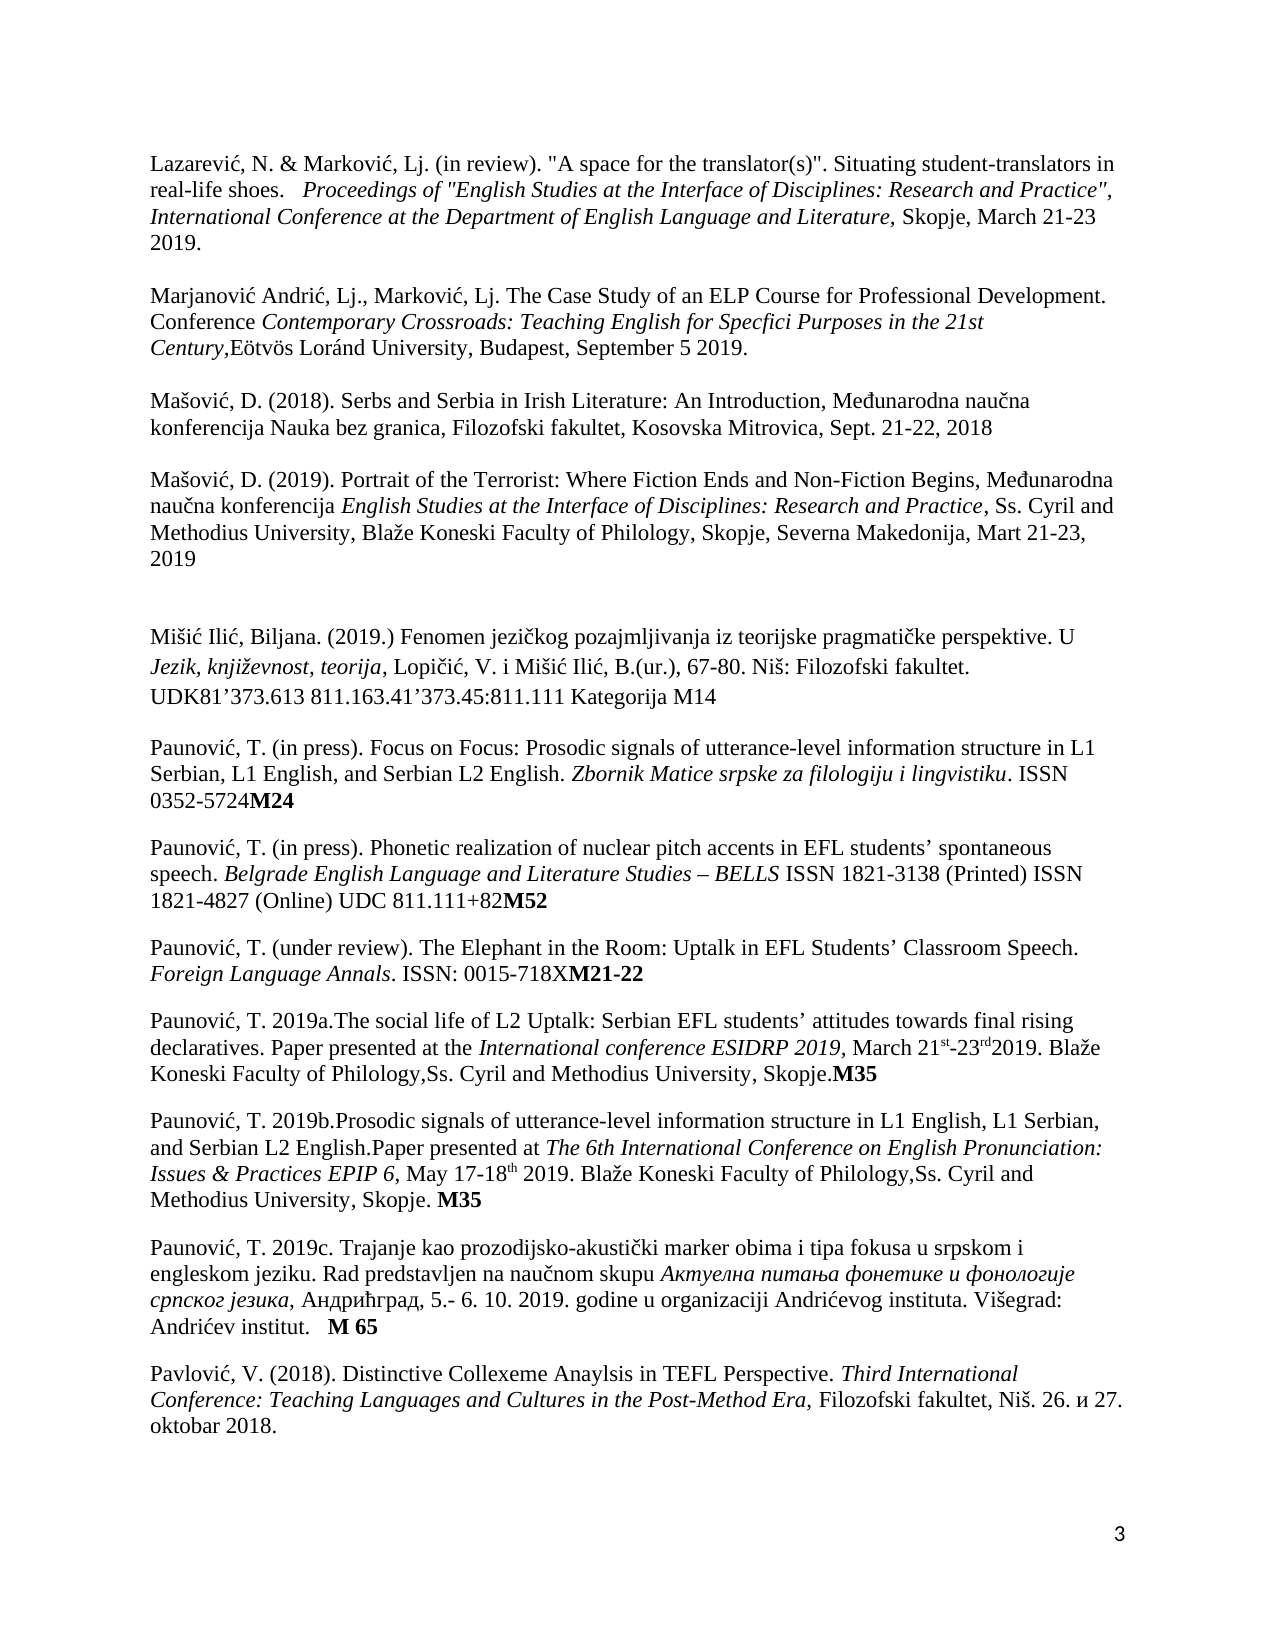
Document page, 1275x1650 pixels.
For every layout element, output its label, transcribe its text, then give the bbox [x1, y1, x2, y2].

text Paunović, T. (in press). Focus on Focus: Prosodic signals of utterance-level information structure in L1 Serbian, L1 English, and Serbian L2 English. Zbornik Matice srpske za filologiju i lingvistiku. ISSN 0352-5724M24 [150, 734, 1125, 813]
text Paunović, T. (under review). The Elephant in the Room: Uptalk in EFL Students’ Classroom Speech. Foreign Language Annals. ISSN: 0015-718XM21-22 [150, 934, 1125, 987]
text Paunović, T. (in press). Phonetic realization of nuclear pitch accents in EFL students’ spontaneous speech. Belgrade English Language and Literature Studies – BELLS ISSN 1821-3138 (Printed) ISSN 1821-4827 (Online) UDC 811.111+82M52 [150, 834, 1125, 913]
text Mašović, D. (2018). Serbs and Serbia in Irish Literature: An Introduction, Međunarodna naučna konferencija Nauka bez granica, Filozofski fakultet, Kosovska Mitrovica, Sept. 21-22, 2018 [150, 387, 1125, 440]
text Paunović, T. 2019c. Trajanje kao prozodijsko-akustički marker obima i tipa fokusa u srpskom i engleskom jeziku. Rad predstavljen na naučnom skupu Aктуелна питања фонетике и фонологије српског језика, Андрићград, 5.- 6. 10. 2019. godine u organizaciji Andrićevog instituta. Višegrad: Andrićev institut. M 65 [150, 1234, 1125, 1339]
text Marjanović Andrić, Lj., Marković, Lj. The Case Study of an ELP Course for Professional Development. Conference Contemporary Crossroads: Teaching English for Specfici Purposes in the 21st Century,Eötvös Loránd University, Budapest, September 5 2019. [150, 282, 1125, 361]
text Mišić Ilić, Biljana. (2019.) Fenomen jezičkog pozajmljivanja iz teorijske pragmatičke perspektive. U Jezik, književnost, teorija, Lopičić, V. i Mišić Ilić, B.(ur.), 67-80. Niš: Filozofski fakultet. UDK81’373.613 811.163.41’373.45:811.111 Kategorija M14 [150, 623, 1125, 709]
text Paunović, T. 2019b.Prosodic signals of utterance-level information structure in L1 English, L1 Serbian, and Serbian L2 English.Paper presented at The 6th International Conference on English Pronunciation: Issues & Practices EPIP 6, May 17-18th 2019. Blaže Koneski Faculty of Philology,Ss. Cyril and Methodius University, Skopje. M35 [150, 1107, 1125, 1213]
text Lazarević, N. & Marković, Lj. (in review). "A space for the translator(s)". Situating student-translators in real-life shoes. Proceedings of "English Studies at the Interface of Disciplines: Research and Practice", International Conference at the Department of English Language and Literature, Skopje, March 21-23 2019. [150, 150, 1125, 255]
text Mašović, D. (2019). Portrait of the Terrorist: Where Fiction Ends and Non-Fiction Begins, Međunarodna naučna konferencija English Studies at the Interface of Disciplines: Research and Practice, Ss. Cyril and Methodius University, Blaže Koneski Faculty of Philology, Skopje, Severna Makedonija, Mart 21-23, 2019 [150, 466, 1125, 572]
text Paunović, T. 2019a.The social life of L2 Uptalk: Serbian EFL students’ attitudes towards final rising declaratives. Paper presented at the International conference ESIDRP 2019, March 21st-23rd2019. Blaže Koneski Faculty of Philology,Ss. Cyril and Methodius University, Skopje.M35 [150, 1007, 1125, 1087]
text Pavlović, V. (2018). Distinctive Collexeme Anaylsis in TEFL Perspective. Third International Conference: Teaching Languages and Cultures in the Post-Method Era, Filozofski fakultet, Niš. 26. и 27. oktobar 2018. [277, 1360, 1125, 1439]
